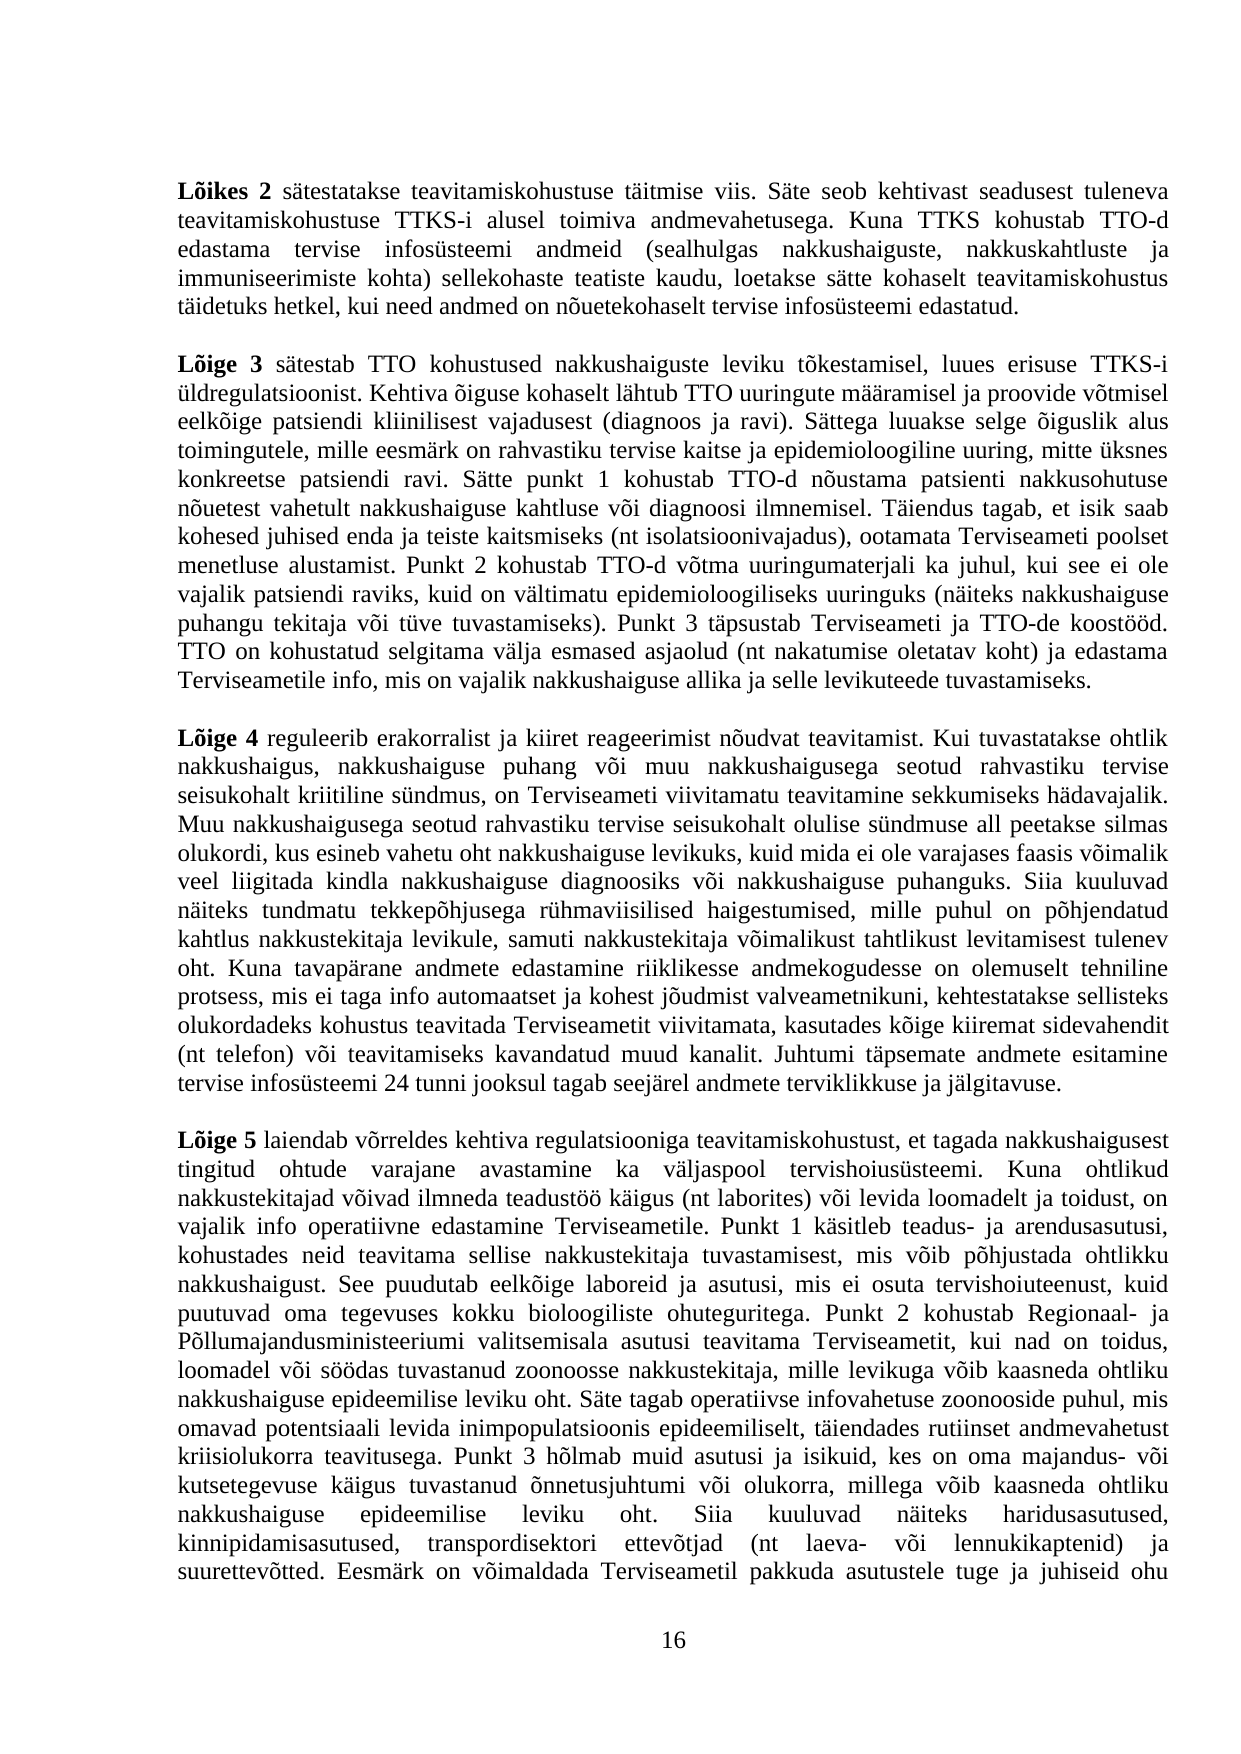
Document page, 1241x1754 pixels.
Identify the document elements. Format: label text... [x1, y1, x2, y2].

text Lõikes 2 sätestatakse teavitamiskohustuse täitmise viis. Säte seob kehtivast seadusest tuleneva teavitamiskohustuse TTKS-i alusel toimiva andmevahetusega. Kuna TTKS kohustab TTO-d edastama tervise infosüsteemi andmeid (sealhulgas nakkushaiguste, nakkuskahtluste ja immuniseerimiste kohta) sellekohaste teatiste kaudu, loetakse sätte kohaselt teavitamiskohustus täidetuks hetkel, kui need andmed on nõuetekohaselt tervise infosüsteemi edastatud. [177, 176, 1169, 320]
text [177, 1125, 1169, 1585]
text Lõige 3 sätestab TTO kohustused nakkushaiguste leviku tõkestamisel, luues erisuse TTKS-i üldregulatsioonist. Kehtiva õiguse kohaselt lähtub TTO uuringute määramisel ja proovide võtmisel eelkõige patsiendi kliinilisest vajadusest (diagnoos ja ravi). Sättega luuakse selge õiguslik alus toimingutele, mille eesmärk on rahvastiku tervise kaitse ja epidemioloogiline uuring, mitte üksnes konkreetse patsiendi ravi. Sätte punkt 1 kohustab TTO-d nõustama patsienti nakkusohutuse nõuetest vahetult nakkushaiguse kahtluse või diagnoosi ilmnemisel. Täiendus tagab, et isik saab kohesed juhised enda ja teiste kaitsmiseks (nt isolatsioonivajadus), ootamata Terviseameti poolset menetluse alustamist. Punkt 2 kohustab TTO-d võtma uuringumaterjali ka juhul, kui see ei ole vajalik patsiendi raviks, kuid on vältimatu epidemioloogiliseks uuringuks (näiteks nakkushaiguse puhangu tekitaja või tüve tuvastamiseks). Punkt 3 täpsustab Terviseameti ja TTO-de koostööd. TTO on kohustatud selgitama välja esmased asjaolud (nt nakatumise oletatav koht) ja edastama Terviseametile info, mis on vajalik nakkushaiguse allika ja selle levikuteede tuvastamiseks. [177, 349, 1169, 694]
text Lõige 4 reguleerib erakorralist ja kiiret reageerimist nõudvat teavitamist. Kui tuvastatakse ohtlik nakkushaigus, nakkushaiguse puhang või muu nakkushaigusega seotud rahvastiku tervise seisukohalt kriitiline sündmus, on Terviseameti viivitamatu teavitamine sekkumiseks hädavajalik. Muu nakkushaigusega seotud rahvastiku tervise seisukohalt olulise sündmuse all peetakse silmas olukordi, kus esineb vahetu oht nakkushaiguse levikuks, kuid mida ei ole varajases faasis võimalik veel liigitada kindla nakkushaiguse diagnoosiks või nakkushaiguse puhanguks. Siia kuuluvad näiteks tundmatu tekkepõhjusega rühmaviisilised haigestumised, mille puhul on põhjendatud kahtlus nakkustekitaja levikule, samuti nakkustekitaja võimalikust tahtlikust levitamisest tulenev oht. Kuna tavapärane andmete edastamine riiklikesse andmekogudesse on olemuselt tehniline protsess, mis ei taga info automaatset ja kohest jõudmist valveametnikuni, kehtestatakse sellisteks olukordadeks kohustus teavitada Terviseametit viivitamata, kasutades kõige kiiremat sidevahendit (nt telefon) või teavitamiseks kavandatud muud kanalit. Juhtumi täpsemate andmete esitamine tervise infosüsteemi 24 tunni jooksul tagab seejärel andmete terviklikkuse ja jälgitavuse. [177, 723, 1169, 1096]
